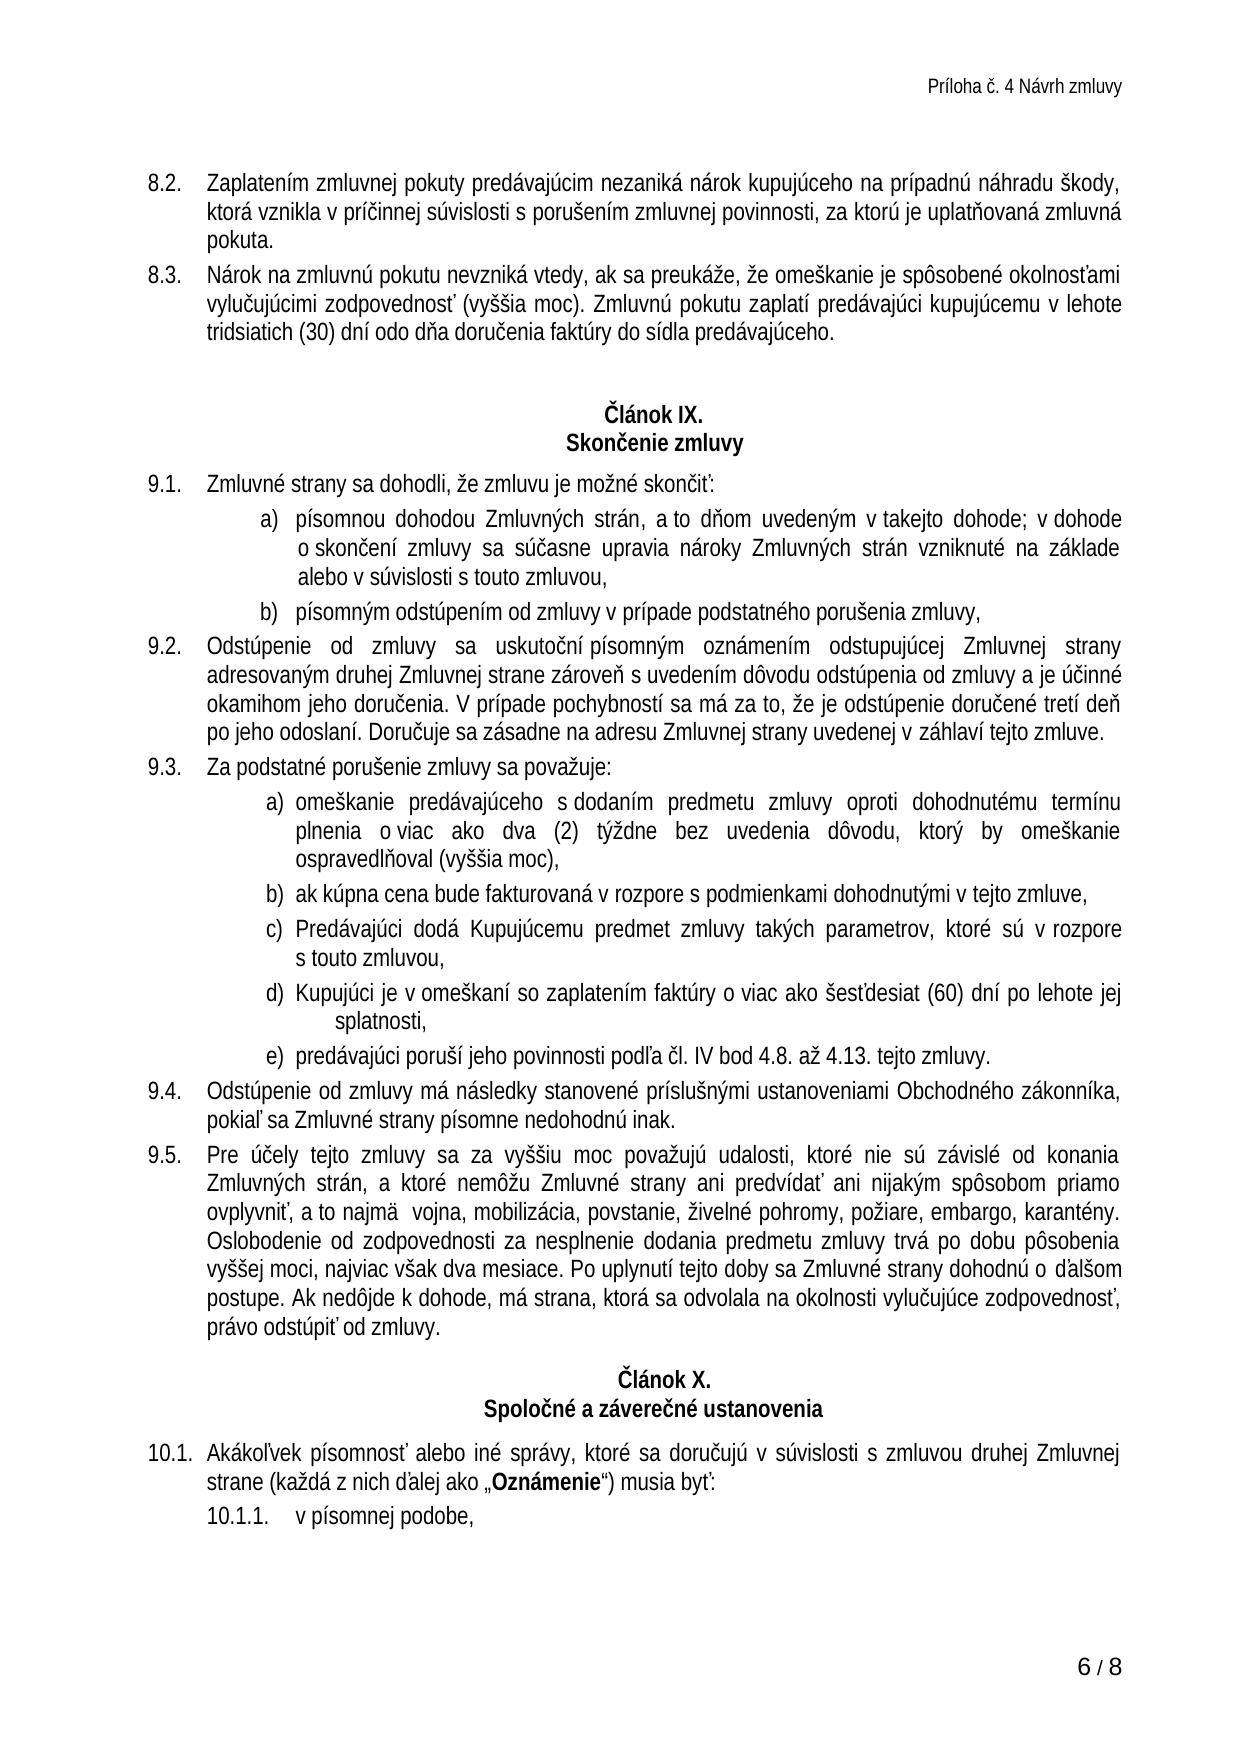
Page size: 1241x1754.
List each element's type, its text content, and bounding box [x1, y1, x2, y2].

list Akákoľvek písomnosť alebo iné správy, ktoré sa doručujú v súvislosti s zmluvou druhej Zmluvnej strane (každá z nich ďalej ako „Oznámenie“) musia byť: [148, 1438, 1122, 1495]
list Odstúpenie od zmluvy má následky stanovené príslušnými ustanoveniami Obchodného zákonníka, pokiaľ sa Zmluvné strany písomne nedohodnú inak. [148, 1076, 1122, 1133]
list Zaplatením zmluvnej pokuty predávajúcim nezaniká nárok kupujúceho na prípadnú náhradu škody, ktorá vznikla v príčinnej súvislosti s porušením zmluvnej povinnosti, za ktorú je uplatňovaná zmluvná pokuta. [148, 168, 1122, 254]
list Za podstatné porušenie zmluvy sa považuje: [148, 752, 1122, 781]
list Predávajúci dodá Kupujúcemu predmet zmluvy takých parametrov, ktoré sú v rozpore s touto zmluvou, [266, 914, 1122, 971]
list predávajúci poruší jeho povinnosti podľa čl. IV bod 4.8. až 4.13. tejto zmluvy. [266, 1041, 1122, 1070]
list písomnou dohodou Zmluvných strán, a to dňom uvedeným v takejto dohode; v dohode o skončení zmluvy sa súčasne upravia nároky Zmluvných strán vzniknuté na základe alebo v súvislosti s touto zmluvou, [260, 504, 1122, 590]
list Odstúpenie od zmluvy sa uskutoční písomným oznámením odstupujúcej Zmluvnej strany adresovaným druhej Zmluvnej strane zároveň s uvedením dôvodu odstúpenia od zmluvy a je účinné okamihom jeho doručenia. V prípade pochybností sa má za to, že je odstúpenie doručené tretí deň po jeho odoslaní. Doručuje sa zásadne na adresu Zmluvnej strany uvedenej v záhlaví tejto zmluve. [148, 631, 1122, 746]
list v písomnej podobe, [207, 1501, 1122, 1530]
text Skončenie zmluvy [148, 428, 1122, 457]
list Článok X. [207, 1365, 1122, 1394]
list Nárok na zmluvnú pokutu nevzniká vtedy, ak sa preukáže, že omeškanie je spôsobené okolnosťami vylučujúcimi zodpovednosť (vyššia moc). Zmluvnú pokutu zaplatí predávajúci kupujúcemu v lehote tridsiatich (30) dní odo dňa doručenia faktúry do sídla predávajúceho. [148, 260, 1122, 346]
list Zmluvné strany sa dohodli, že zmluvu je možné skončiť: [148, 469, 1122, 498]
text Spoločné a záverečné ustanovenia [185, 1394, 1122, 1422]
list písomným odstúpením od zmluvy v prípade podstatného porušenia zmluvy, [260, 596, 1122, 625]
list omeškanie predávajúceho s dodaním predmetu zmluvy oproti dohodnutému termínu plnenia o viac ako dva (2) týždne bez uvedenia dôvodu, ktorý by omeškanie ospravedlňoval (vyššia moc), [266, 787, 1122, 873]
list ak kúpna cena bude fakturovaná v rozpore s podmienkami dohodnutými v tejto zmluve, [266, 879, 1122, 908]
list Pre účely tejto zmluvy sa za vyššiu moc považujú udalosti, ktoré nie sú závislé od konania Zmluvných strán, a ktoré nemôžu Zmluvné strany ani predvídať ani nijakým spôsobom priamo ovplyvniť, a to najmä vojna, mobilizácia, povstanie, živelné pohromy, požiare, embargo, karantény. Oslobodenie od zodpovednosti za nesplnenie dodania predmetu zmluvy trvá po dobu pôsobenia vyššej moci, najviac však dva mesiace. Po uplynutí tejto doby sa Zmluvné strany dohodnú o ďalšom postupe. Ak nedôjde k dohode, má strana, ktorá sa odvolala na okolnosti vylučujúce zodpovednosť, právo odstúpiť od zmluvy. [148, 1140, 1122, 1340]
list Článok IX. [185, 399, 1122, 428]
list Kupujúci je v omeškaní so zaplatením faktúry o viac ako šesťdesiat (60) dní po lehote jej splatnosti, [266, 978, 1122, 1035]
